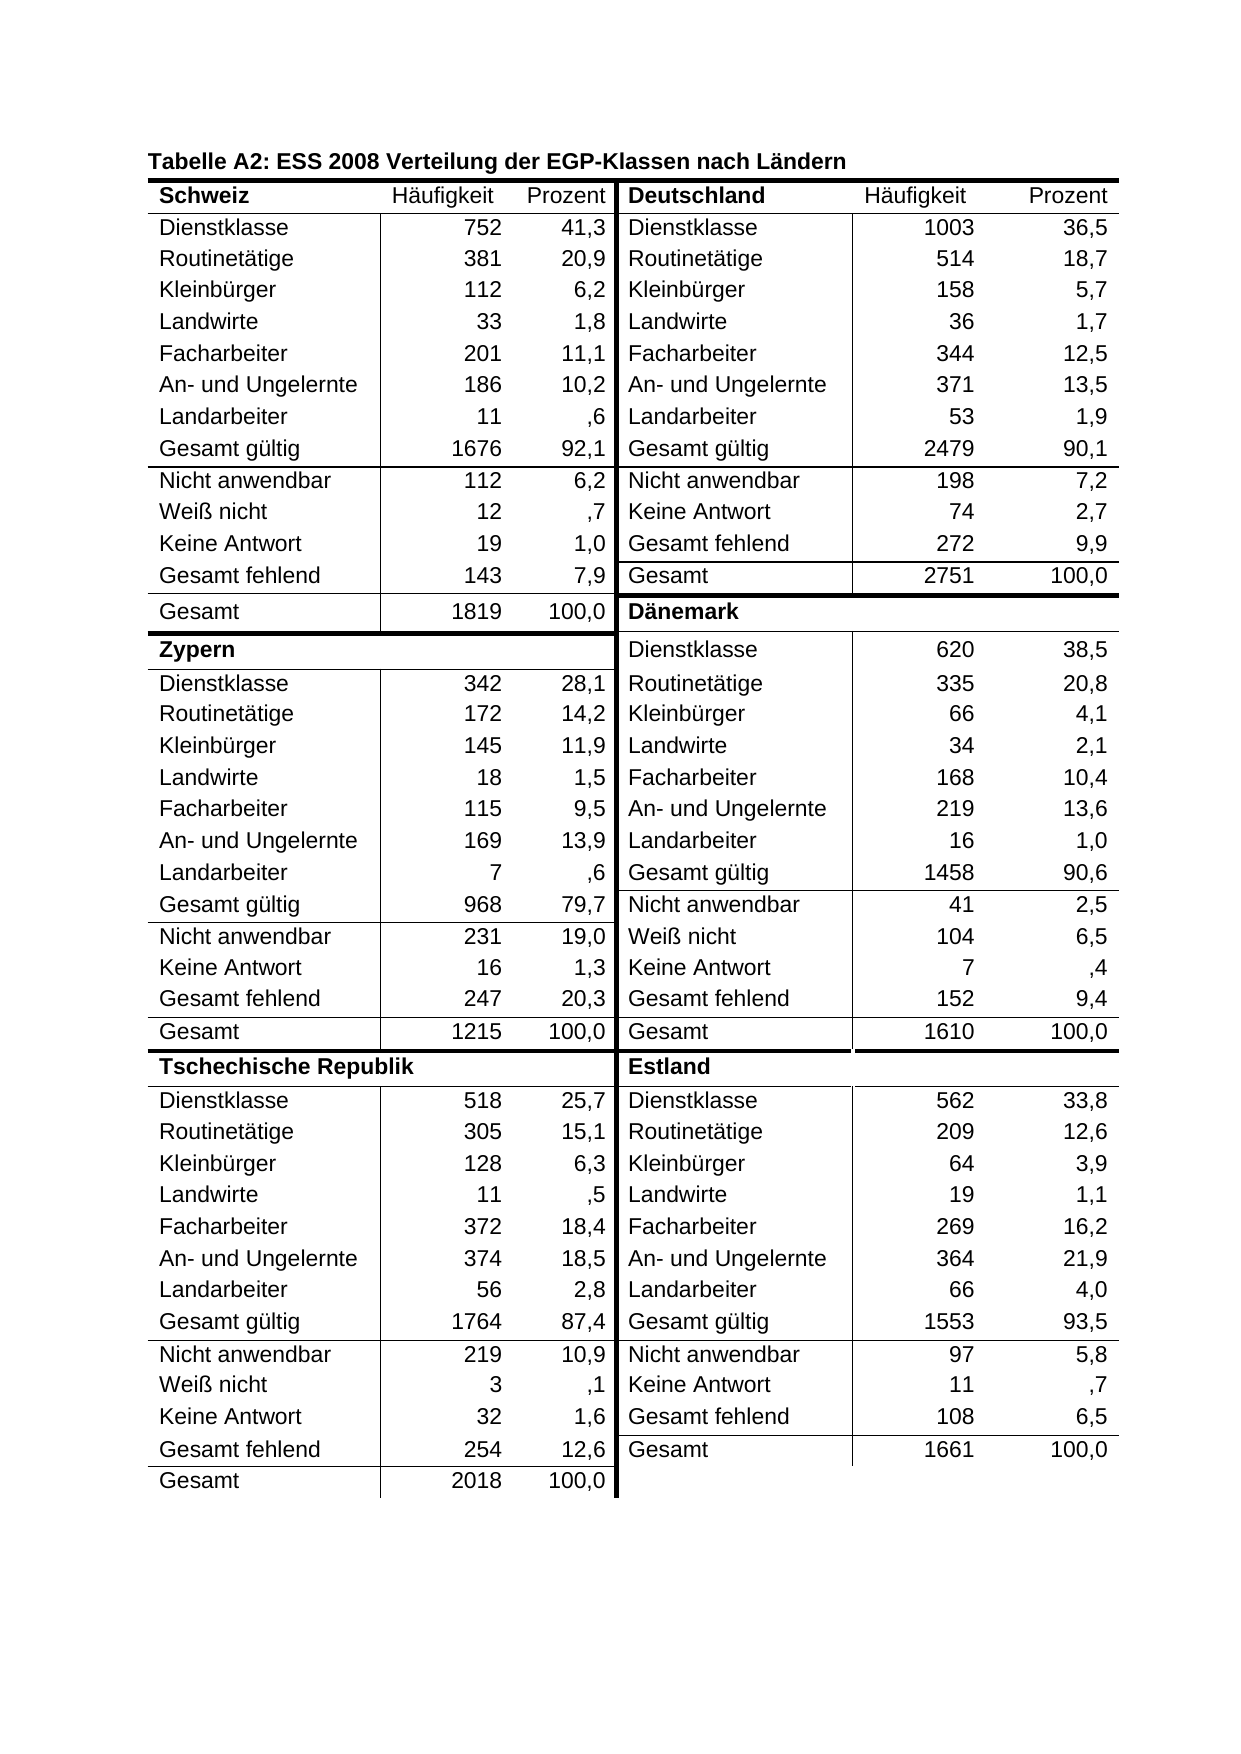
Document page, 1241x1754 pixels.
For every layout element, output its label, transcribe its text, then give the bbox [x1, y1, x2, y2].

table_cell 4,0 [986, 1276, 1119, 1308]
table_cell 1,0 [986, 827, 1119, 858]
table_cell 28,1 [513, 670, 614, 700]
table_cell 1,8 [513, 308, 614, 340]
table_cell 2,1 [986, 732, 1119, 763]
table_cell 33,8 [986, 1087, 1119, 1118]
table_cell 968 [381, 890, 513, 922]
table_cell 374 [381, 1245, 513, 1276]
table_cell An- und Ungelernte [619, 371, 852, 403]
table_cell Dienstklasse [148, 214, 380, 245]
table_cell 168 [853, 764, 986, 795]
table_cell Landarbeiter [148, 859, 380, 890]
table_cell 21,9 [986, 1245, 1119, 1276]
table_cell 112 [381, 468, 513, 498]
table_cell 272 [853, 530, 986, 561]
table_cell 13,5 [986, 371, 1119, 403]
table_cell 143 [381, 561, 513, 593]
table_cell 18 [381, 764, 513, 795]
table_cell 128 [381, 1150, 513, 1181]
table_cell 112 [381, 276, 513, 308]
table_cell Gesamt [619, 563, 852, 593]
table_cell Weiß nicht [148, 498, 380, 530]
table_cell Gesamt fehlend [619, 1403, 852, 1434]
table_cell 7,9 [513, 561, 614, 593]
table_cell 13,6 [986, 795, 1119, 827]
table_cell 145 [381, 732, 513, 763]
table_cell 219 [853, 795, 986, 827]
table_cell 6,2 [513, 276, 614, 308]
table_cell 11 [381, 1181, 513, 1213]
table_cell Gesamt [148, 594, 380, 631]
table_cell 19 [853, 1181, 986, 1213]
table_cell 18,4 [513, 1213, 614, 1244]
table_cell 620 [853, 632, 986, 668]
table_cell 1215 [381, 1018, 513, 1048]
table_cell ,7 [513, 498, 614, 530]
table_cell 18,5 [513, 1245, 614, 1276]
table_cell Gesamt [619, 1018, 852, 1048]
table_cell Dänemark [619, 598, 853, 631]
table_cell 1458 [853, 859, 986, 890]
table_cell 87,4 [513, 1308, 614, 1339]
table_cell Facharbeiter [619, 764, 852, 795]
table_cell 12,6 [986, 1118, 1119, 1149]
table_cell Routinetätige [148, 1118, 380, 1149]
table_cell [513, 1053, 614, 1086]
table_cell 7 [381, 859, 513, 890]
table_cell 4,1 [986, 700, 1119, 732]
table_cell Routinetätige [148, 700, 380, 732]
table_cell 10,9 [513, 1341, 614, 1371]
table_cell Kleinbürger [148, 732, 380, 763]
table_cell Facharbeiter [148, 1213, 380, 1244]
table_cell Nicht anwendbar [619, 1341, 852, 1371]
table_cell 7,2 [986, 468, 1119, 498]
table_cell 1764 [381, 1308, 513, 1339]
table_cell 186 [381, 371, 513, 403]
table_cell Tschechische Republik [148, 1053, 513, 1086]
table_cell Gesamt fehlend [619, 530, 852, 561]
table_cell 342 [381, 670, 513, 700]
table_cell Gesamt [619, 1436, 852, 1466]
table_cell 5,8 [986, 1341, 1119, 1371]
table_cell 152 [853, 985, 986, 1017]
table_cell Nicht anwendbar [619, 468, 852, 498]
table_cell ,7 [986, 1371, 1119, 1403]
table_cell Weiß nicht [619, 922, 852, 953]
table_header Schweiz [148, 183, 380, 213]
table_cell 305 [381, 1118, 513, 1149]
table_cell An- und Ungelernte [148, 827, 380, 858]
table_cell 335 [853, 669, 986, 700]
table_cell 92,1 [513, 435, 614, 466]
table_cell Kleinbürger [148, 276, 380, 308]
table_cell 108 [853, 1403, 986, 1434]
table_cell Landarbeiter [619, 403, 852, 435]
table_cell Landarbeiter [619, 827, 852, 858]
table_cell Landarbeiter [619, 1276, 852, 1308]
table_cell 364 [853, 1245, 986, 1276]
table_cell 158 [853, 276, 986, 308]
table_cell 18,7 [986, 245, 1119, 276]
table_cell 100,0 [513, 1467, 614, 1498]
table_cell 1,5 [513, 764, 614, 795]
table_cell 2751 [853, 563, 986, 593]
table_cell 231 [381, 923, 513, 953]
table_cell 518 [381, 1087, 513, 1118]
table_cell 247 [381, 985, 513, 1017]
table_cell Gesamt fehlend [148, 561, 380, 593]
table_cell 1553 [853, 1308, 986, 1339]
table_cell 11 [381, 403, 513, 435]
table_cell 41 [853, 891, 986, 922]
table_cell 34 [853, 732, 986, 763]
table_cell Zypern [148, 636, 380, 668]
table_cell 15,1 [513, 1118, 614, 1149]
table_cell 13,9 [513, 827, 614, 858]
table_cell 1,1 [986, 1181, 1119, 1213]
table_cell Nicht anwendbar [148, 1341, 380, 1371]
table_cell 1661 [853, 1436, 986, 1466]
table_cell Keine Antwort [148, 1403, 380, 1434]
table_cell 16,2 [986, 1213, 1119, 1244]
table_cell Estland [619, 1053, 851, 1086]
table_cell 9,9 [986, 530, 1119, 561]
table_cell 2479 [853, 435, 986, 466]
table_cell Dienstklasse [148, 1087, 380, 1118]
table_cell 7 [853, 954, 986, 985]
table_cell 36,5 [986, 214, 1119, 245]
table_cell 2,7 [986, 498, 1119, 530]
table_cell 254 [381, 1435, 513, 1466]
table_cell Landwirte [148, 308, 380, 340]
text Tabelle A2: ESS 2008 Verteilung der EGP-Klassen nach Ländern [148, 148, 1093, 174]
table_cell 36 [853, 308, 986, 340]
table_cell 11,9 [513, 732, 614, 763]
table_cell [855, 1053, 1119, 1086]
table_cell 9,4 [986, 985, 1119, 1017]
table_cell 6,5 [986, 1403, 1119, 1434]
table_cell 64 [853, 1150, 986, 1181]
table_cell 32 [381, 1403, 513, 1434]
table_cell Keine Antwort [619, 498, 852, 530]
table_cell 25,7 [513, 1087, 614, 1118]
table_header Prozent [513, 183, 614, 213]
table_cell 19 [381, 530, 513, 561]
table_cell Gesamt gültig [148, 1308, 380, 1339]
table_cell 10,2 [513, 371, 614, 403]
table_cell 104 [853, 922, 986, 953]
table_cell Gesamt [148, 1467, 380, 1498]
table_cell Gesamt gültig [148, 435, 380, 466]
table_cell 1819 [381, 594, 513, 631]
table_cell Keine Antwort [148, 954, 380, 985]
table_cell 1,0 [513, 530, 614, 561]
table_cell Landarbeiter [148, 1276, 380, 1308]
table_cell Facharbeiter [148, 795, 380, 827]
table_cell 90,1 [986, 435, 1119, 466]
table_cell Keine Antwort [619, 1371, 852, 1403]
table_cell 74 [853, 498, 986, 530]
table_cell 20,3 [513, 985, 614, 1017]
table_cell 20,8 [986, 669, 1119, 700]
table_cell Facharbeiter [619, 1213, 852, 1244]
table_cell 115 [381, 795, 513, 827]
table_cell Gesamt fehlend [619, 985, 852, 1017]
table_cell 100,0 [513, 594, 614, 631]
table_cell 19,0 [513, 923, 614, 953]
table_cell Gesamt fehlend [148, 1435, 380, 1466]
table_cell 100,0 [986, 563, 1119, 593]
table_cell 33 [381, 308, 513, 340]
table_cell Kleinbürger [148, 1150, 380, 1181]
table_cell ,1 [513, 1371, 614, 1403]
table_cell 11,1 [513, 340, 614, 371]
table_cell 1,6 [513, 1403, 614, 1434]
table_cell ,5 [513, 1181, 614, 1213]
table_cell 100,0 [986, 1436, 1119, 1466]
table_cell 1003 [853, 214, 986, 245]
table_cell [513, 636, 614, 668]
table_cell Gesamt gültig [148, 890, 380, 922]
table_cell 53 [853, 403, 986, 435]
table_cell 6,2 [513, 468, 614, 498]
table_cell Nicht anwendbar [619, 891, 852, 922]
table_cell 172 [381, 700, 513, 732]
table_cell 41,3 [513, 214, 614, 245]
table_cell 12 [381, 498, 513, 530]
table_cell 2,5 [986, 891, 1119, 922]
table_cell Kleinbürger [619, 276, 852, 308]
table_cell 372 [381, 1213, 513, 1244]
table_cell 6,3 [513, 1150, 614, 1181]
table_cell An- und Ungelernte [619, 795, 852, 827]
table_cell 12,6 [513, 1435, 614, 1466]
table_cell An- und Ungelernte [148, 371, 380, 403]
table_cell 1610 [853, 1018, 986, 1048]
table_cell 344 [853, 340, 986, 371]
table_cell 1,9 [986, 403, 1119, 435]
table_header Deutschland [619, 183, 853, 213]
table_cell 3 [381, 1371, 513, 1403]
table_cell Routinetätige [619, 1118, 852, 1149]
table_cell 5,7 [986, 276, 1119, 308]
table_cell 381 [381, 245, 513, 276]
table_cell Landwirte [619, 308, 852, 340]
table_cell ,6 [513, 403, 614, 435]
table_cell 371 [853, 371, 986, 403]
table_cell Kleinbürger [619, 1150, 852, 1181]
table_cell 2,8 [513, 1276, 614, 1308]
table_cell Routinetätige [148, 245, 380, 276]
table_cell An- und Ungelernte [148, 1245, 380, 1276]
table_cell Facharbeiter [148, 340, 380, 371]
table_header Häufigkeit [853, 183, 986, 213]
table_cell 66 [853, 700, 986, 732]
table_cell 100,0 [513, 1018, 614, 1048]
table_cell ,4 [986, 954, 1119, 985]
table_cell 79,7 [513, 890, 614, 922]
table_cell 1676 [381, 435, 513, 466]
table_cell Landwirte [148, 764, 380, 795]
table_cell 1,3 [513, 954, 614, 985]
table_cell 9,5 [513, 795, 614, 827]
table_cell Gesamt gültig [619, 1308, 852, 1339]
table_cell 169 [381, 827, 513, 858]
table_cell Dienstklasse [619, 1087, 852, 1118]
table_cell ,6 [513, 859, 614, 890]
table_cell 6,5 [986, 922, 1119, 953]
table_cell 14,2 [513, 700, 614, 732]
table_cell 20,9 [513, 245, 614, 276]
table_cell 97 [853, 1341, 986, 1371]
table_cell Dienstklasse [619, 214, 852, 245]
table_cell 100,0 [986, 1018, 1119, 1048]
table_cell Landwirte [148, 1181, 380, 1213]
table_cell Routinetätige [619, 669, 852, 700]
table_cell An- und Ungelernte [619, 1245, 852, 1276]
table_header Prozent [986, 183, 1119, 213]
table_cell 514 [853, 245, 986, 276]
table_cell 93,5 [986, 1308, 1119, 1339]
table_cell 198 [853, 468, 986, 498]
table_cell 219 [381, 1341, 513, 1371]
table_cell 269 [853, 1213, 986, 1244]
table_header Häufigkeit [380, 183, 513, 213]
table_cell 3,9 [986, 1150, 1119, 1181]
table_cell Weiß nicht [148, 1371, 380, 1403]
table_cell Gesamt gültig [619, 859, 852, 890]
table_cell Gesamt gültig [619, 435, 852, 466]
table_cell 90,6 [986, 859, 1119, 890]
table_cell Routinetätige [619, 245, 852, 276]
table_cell Landarbeiter [148, 403, 380, 435]
table_cell 752 [381, 214, 513, 245]
table_cell Landwirte [619, 1181, 852, 1213]
table_cell [853, 598, 986, 631]
table_cell Nicht anwendbar [148, 468, 380, 498]
table_cell 38,5 [986, 632, 1119, 668]
table_cell 12,5 [986, 340, 1119, 371]
table_cell Gesamt fehlend [148, 985, 380, 1017]
table_cell Dienstklasse [619, 632, 852, 668]
table_cell Gesamt [148, 1018, 380, 1048]
table_cell Kleinbürger [619, 700, 852, 732]
table_cell 1,7 [986, 308, 1119, 340]
table_cell 2018 [381, 1467, 513, 1498]
table_cell 562 [853, 1087, 986, 1118]
table_cell 16 [381, 954, 513, 985]
table_cell 56 [381, 1276, 513, 1308]
table_cell Landwirte [619, 732, 852, 763]
table_cell 66 [853, 1276, 986, 1308]
table_cell Dienstklasse [148, 670, 380, 700]
table_cell Keine Antwort [619, 954, 852, 985]
table_cell [380, 636, 513, 668]
table_cell 16 [853, 827, 986, 858]
table_cell 209 [853, 1118, 986, 1149]
table_cell Nicht anwendbar [148, 923, 380, 953]
table_cell 201 [381, 340, 513, 371]
table_cell 10,4 [986, 764, 1119, 795]
table_cell Keine Antwort [148, 530, 380, 561]
table_cell Facharbeiter [619, 340, 852, 371]
table_cell 11 [853, 1371, 986, 1403]
